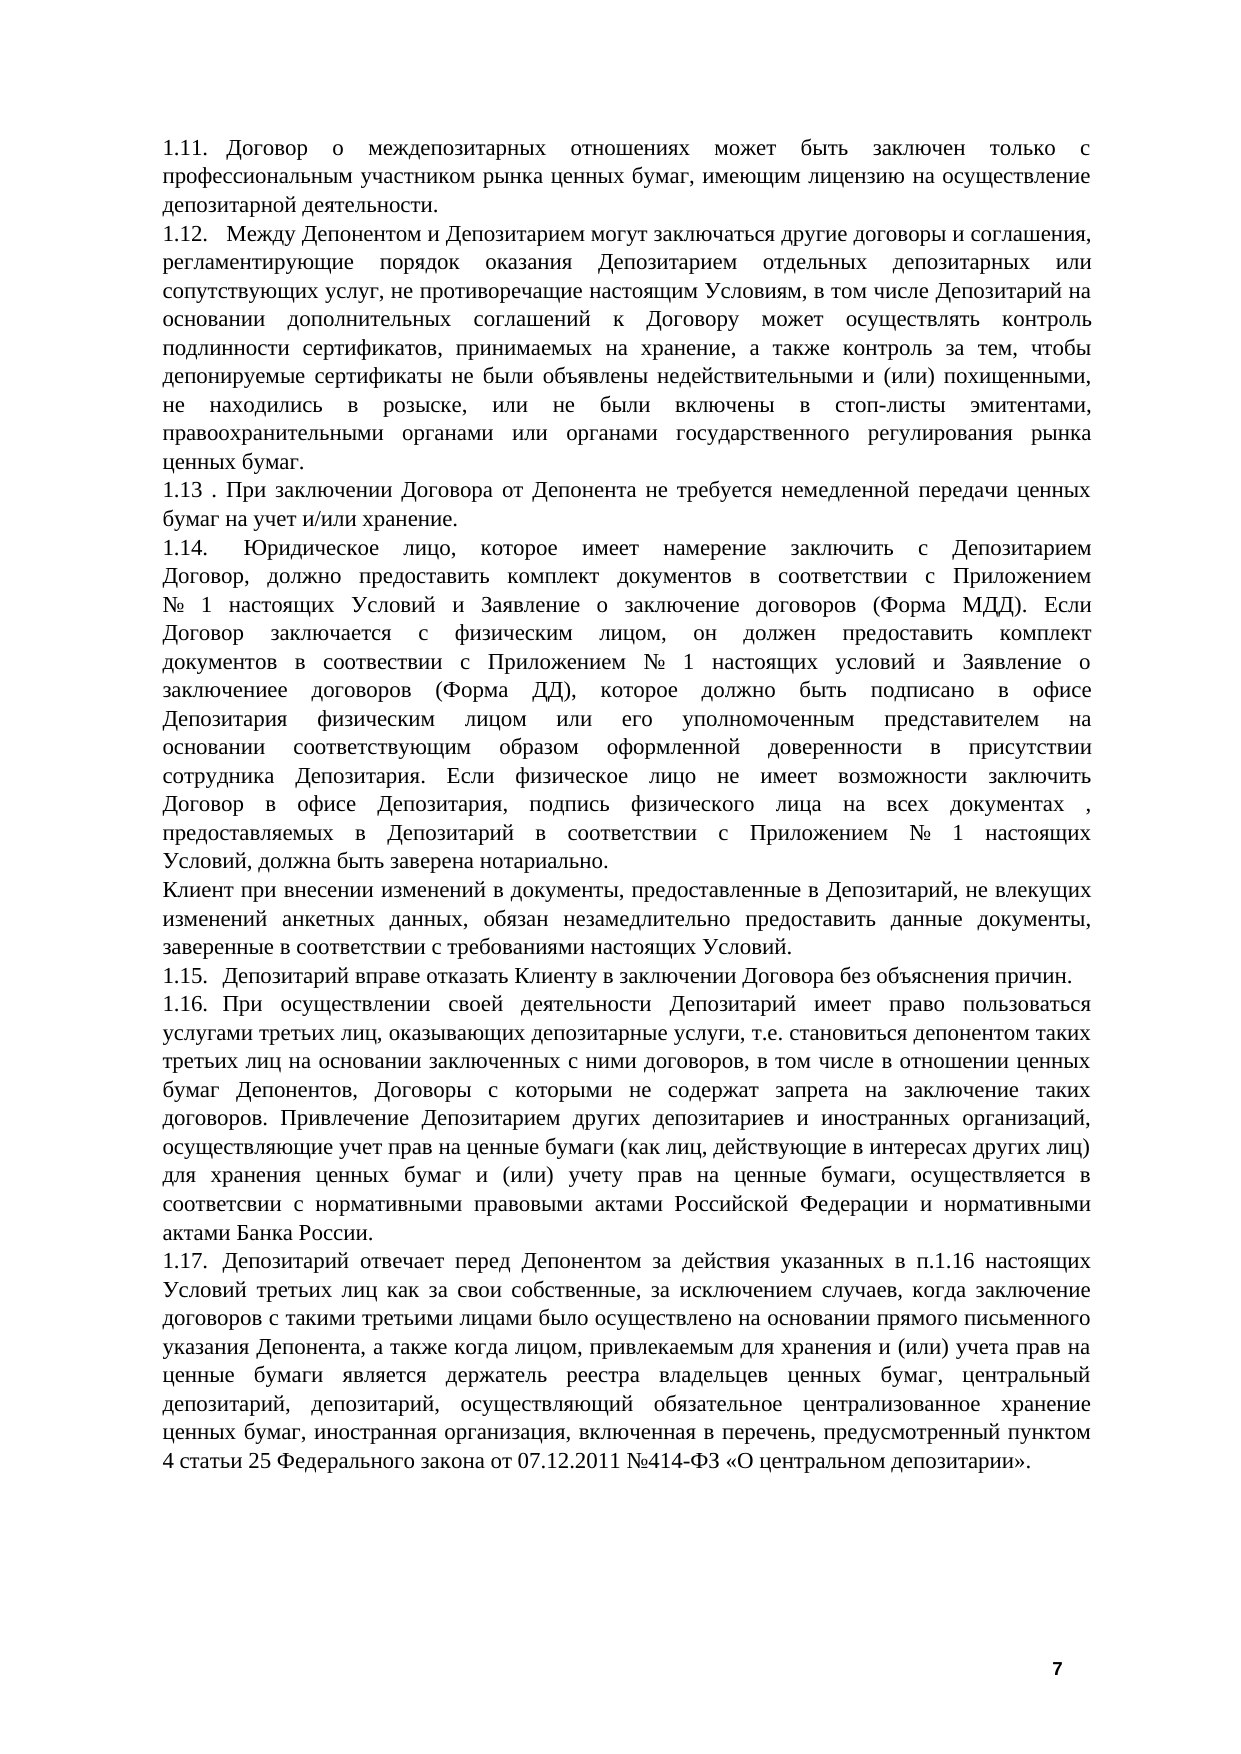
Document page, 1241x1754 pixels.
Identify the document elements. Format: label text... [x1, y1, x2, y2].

list При осуществлении своей деятельности Депозитарий имеет право пользоваться услугами третьих лиц, оказывающих депозитарные услуги, т.е. становиться депонентом таких третьих лиц на основании заключенных с ними договоров, в том числе в отношении ценных бумаг Депонентов, Договоры с которыми не содержат запрета на заключение таких договоров. Привлечение Депозитарием других депозитариев и иностранных организаций, осуществляющие учет прав на ценные бумаги (как лиц, действующие в интересах других лиц) для хранения ценных бумаг и (или) учету прав на ценные бумаги, осуществляется в соответсвии с нормативными правовыми актами Российской Федерации и нормативными актами Банка России. [162, 989, 1092, 1246]
text 1.14. Юридическое лицо, которое имеет намерение заключить с Депозитарием Договор, должно предоставить комплект документов в соответствии с Приложением № 1 настоящих Условий и Заявление о заключение договоров (Форма МДД). Если Договор заключается с физическим лицом, он должен предоставить комплект документов в соотвествии с Приложением № 1 настоящих условий и Заявление о заключениее договоров (Форма ДД), которое должно быть подписано в офисе Депозитария физическим лицом или его уполномоченным представителем на основании соответствующим образом оформленной доверенности в присутствии сотрудника Депозитария. Если физическое лицо не имеет возможности заключить Договор в офисе Депозитария, подпись физического лица на всех документах , предоставляемых в Депозитарий в соответствии с Приложением № 1 настоящих Условий, должна быть заверена нотариально. [162, 532, 1093, 874]
list Депозитарий вправе отказать Клиенту в заключении Договора без объяснения причин. [162, 960, 1092, 989]
text 1.13 . При заключении Договора от Депонента не требуется немедленной передачи ценных бумаг на учет и/или хранение. [162, 475, 1093, 532]
list Договор о междепозитарных отношениях может быть заключен только с профессиональным участником рынка ценных бумаг, имеющим лицензию на осуществление депозитарной деятельности. [162, 132, 1092, 218]
list Депозитарий отвечает перед Депонентом за действия указанных в п.1.16 настоящих Условий третьих лиц как за свои собственные, за исключением случаев, когда заключение договоров с такими третьими лицами было осуществлено на основании прямого письменного указания Депонента, а также когда лицом, привлекаемым для хранения и (или) учета прав на ценные бумаги является держатель реестра владельцев ценных бумаг, центральный депозитарий, депозитарий, осуществляющий обязательное централизованное хранение ценных бумаг, иностранная организация, включенная в перечень, предусмотренный пунктом 4 статьи 25 Федерального закона от 07.12.2011 №414-ФЗ «О центральном депозитарии». [162, 1246, 1092, 1474]
list Между Депонентом и Депозитарием могут заключаться другие договоры и соглашения, регламентирующие порядок оказания Депозитарием отдельных депозитарных или сопутствующих услуг, не противоречащие настоящим Условиям, в том числе Депозитарий на основании дополнительных соглашений к Договору может осуществлять контроль подлинности сертификатов, принимаемых на хранение, а также контроль за тем, чтобы депонируемые сертификаты не были объявлены недействительными и (или) похищенными, не находились в розыске, или не были включены в стоп-листы эмитентами, правоохранительными органами или органами государственного регулирования рынка ценных бумаг. [162, 218, 1093, 475]
text Клиент при внесении изменений в документы, предоставленные в Депозитарий, не влекущих изменений анкетных данных, обязан незамедлительно предоставить данные документы, заверенные в соответствии с требованиями настоящих Условий. [162, 874, 1093, 960]
